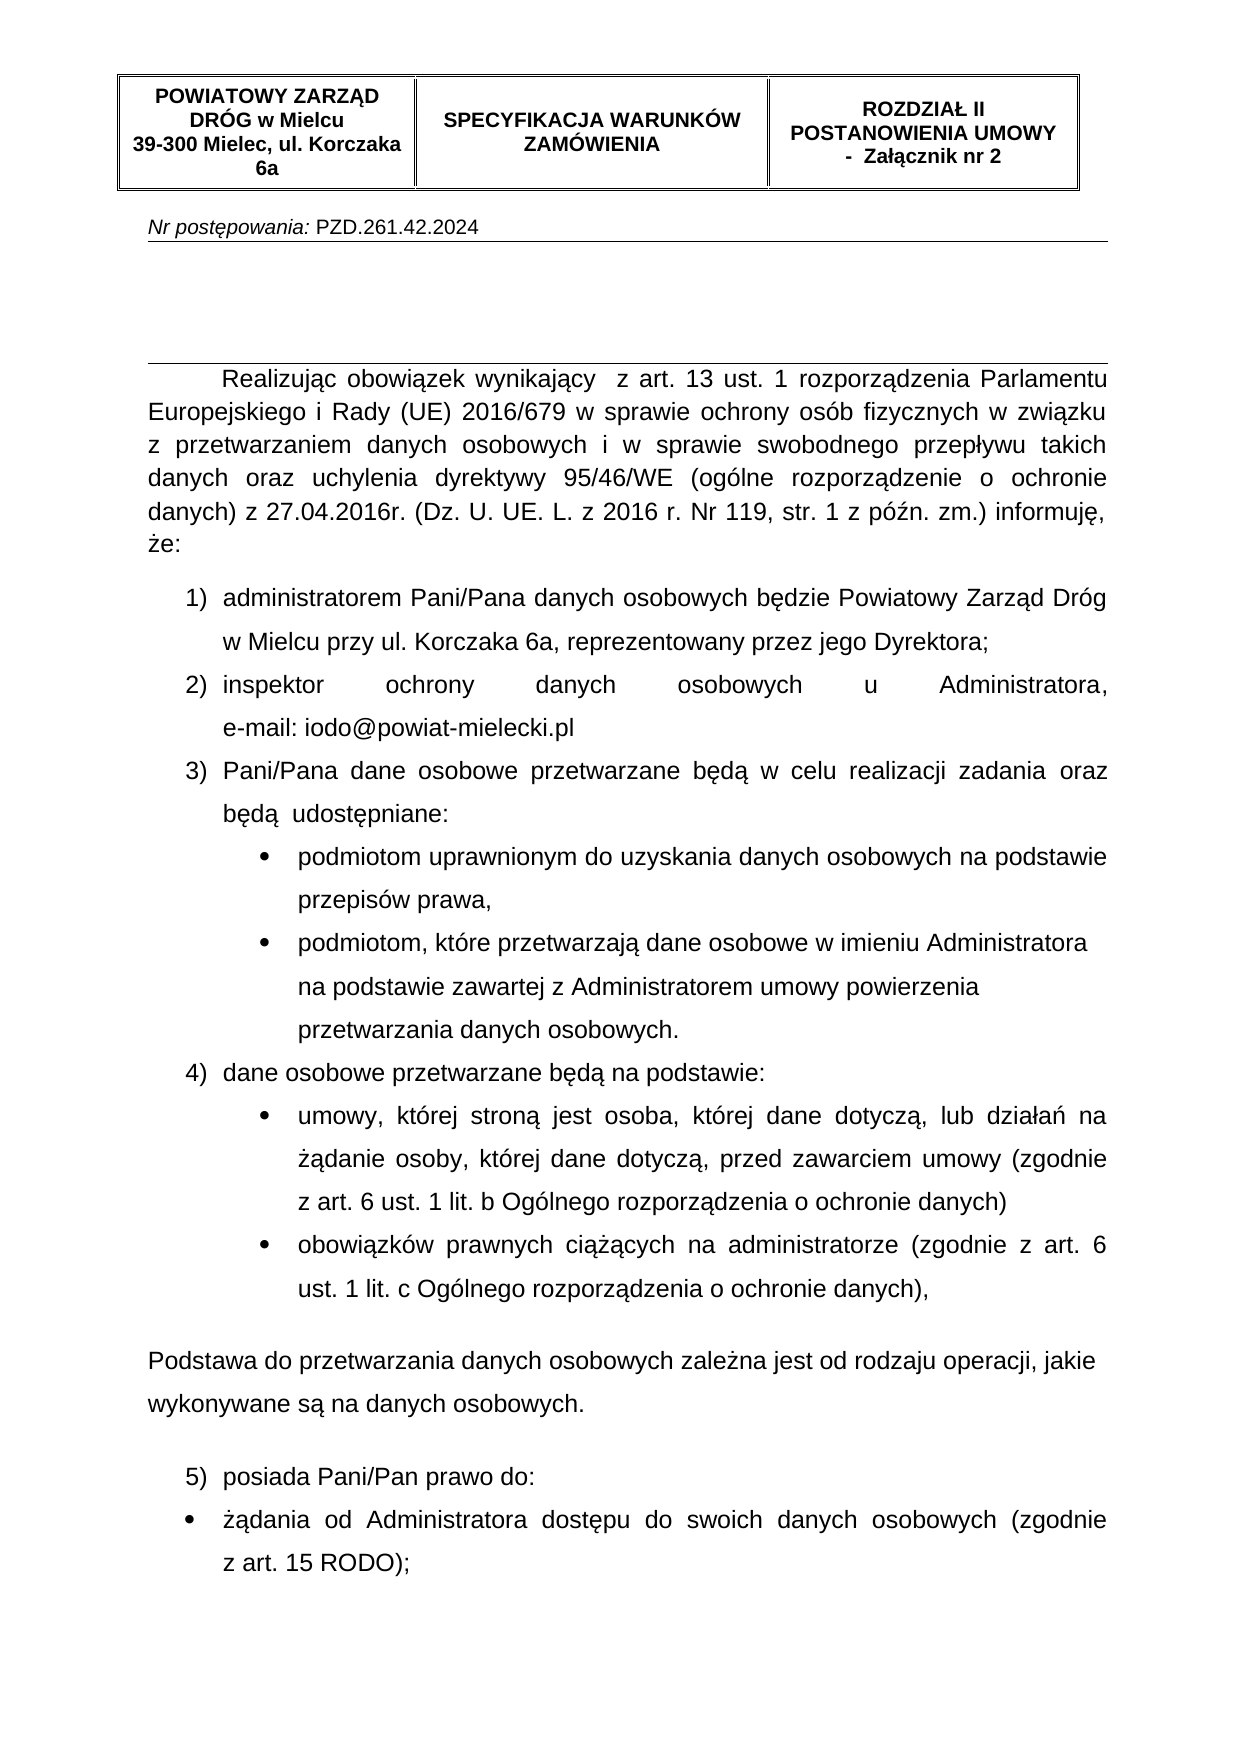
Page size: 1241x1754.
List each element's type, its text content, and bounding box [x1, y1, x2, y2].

text Realizując obowiązek wynikający z art. 13 ust. 1 rozporządzenia Parlamentu Europejskiego i Rady (UE) 2016/679 w sprawie ochrony osób fizycznych w związku z przetwarzaniem danych osobowych i w sprawie swobodnego przepływu takich danych oraz uchylenia dyrektywy 95/46/WE (ogólne rozporządzenie o ochronie danych) z 27.04.2016r. (Dz. U. UE. L. z 2016 r. Nr 119, str. 1 z późn. zm.) informuję, że: [148, 364, 1108, 558]
text Podstawa do przetwarzania danych osobowych zależna jest od rodzaju operacji, jakie wykonywane są na danych osobowych. [148, 1346, 1108, 1418]
list Pani/Pana dane osobowe przetwarzane będą w celu realizacji zadania oraz będą udostępniane: [185, 756, 1108, 828]
list obowiązków prawnych ciążących na administratorze (zgodnie z art. 6 ust. 1 lit. c Ogólnego rozporządzenia o ochronie danych), [260, 1231, 1108, 1302]
list podmiotom, które przetwarzają dane osobowe w imieniu Administratora na podstawie zawartej z Administratorem umowy powierzenia przetwarzania danych osobowych. [260, 928, 1108, 1043]
list żądania od Administratora dostępu do swoich danych osobowych (zgodnie z art. 15 RODO); [185, 1504, 1108, 1577]
list umowy, której stroną jest osoba, której dane dotyczą, lub działań na żądanie osoby, której dane dotyczą, przed zawarciem umowy (zgodnie z art. 6 ust. 1 lit. b Ogólnego rozporządzenia o ochronie danych) [260, 1101, 1108, 1216]
list posiada Pani/Pan prawo do: [185, 1461, 1108, 1490]
list podmiotom uprawnionym do uzyskania danych osobowych na podstawie przepisów prawa, [260, 842, 1108, 914]
list administratorem Pani/Pana danych osobowych będzie Powiatowy Zarząd Dróg w Mielcu przy ul. Korczaka 6a, reprezentowany przez jego Dyrektora; [185, 583, 1108, 655]
list inspektor ochrony danych osobowych u Administratora, e-mail: iodo@powiat-mielecki.pl [185, 669, 1108, 741]
list dane osobowe przetwarzane będą na podstawie: [185, 1058, 1108, 1087]
